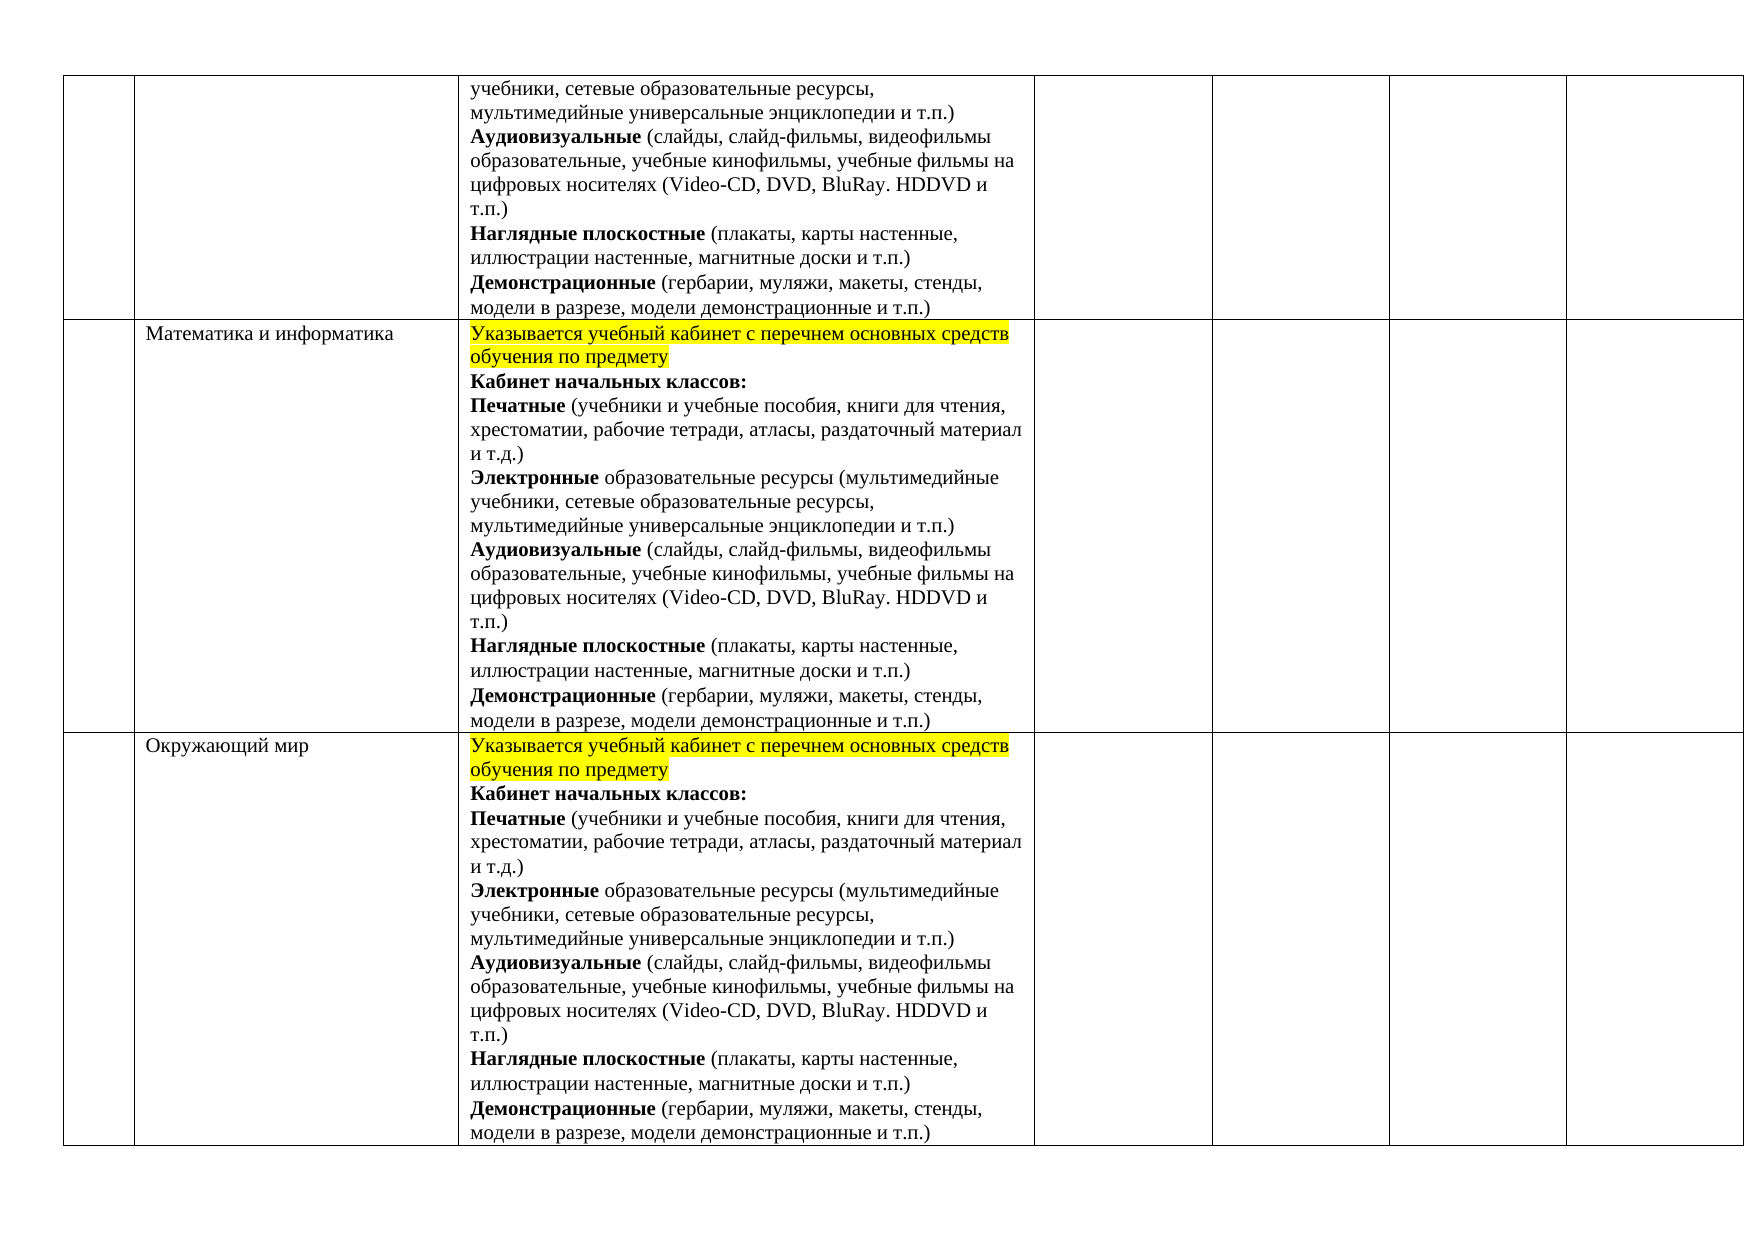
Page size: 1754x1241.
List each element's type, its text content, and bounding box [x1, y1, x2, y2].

table_cell [1567, 76, 1743, 319]
table_cell [1213, 733, 1389, 1145]
table_cell Окружающий мир [135, 733, 458, 1145]
table_cell [64, 76, 134, 319]
table_cell [64, 320, 134, 732]
table_cell Математика и информатика [135, 320, 458, 732]
table_cell [64, 733, 134, 1145]
table_cell [1035, 320, 1212, 732]
table_cell [1213, 320, 1389, 732]
table_cell [1213, 76, 1389, 319]
table_cell [1390, 76, 1566, 319]
table_cell [1390, 320, 1566, 732]
table_cell [1035, 733, 1212, 1145]
table_cell [1035, 76, 1212, 319]
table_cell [135, 76, 458, 319]
table_cell [1567, 733, 1743, 1145]
table_cell [1567, 320, 1743, 732]
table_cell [459, 76, 1034, 319]
table_cell [1390, 733, 1566, 1145]
